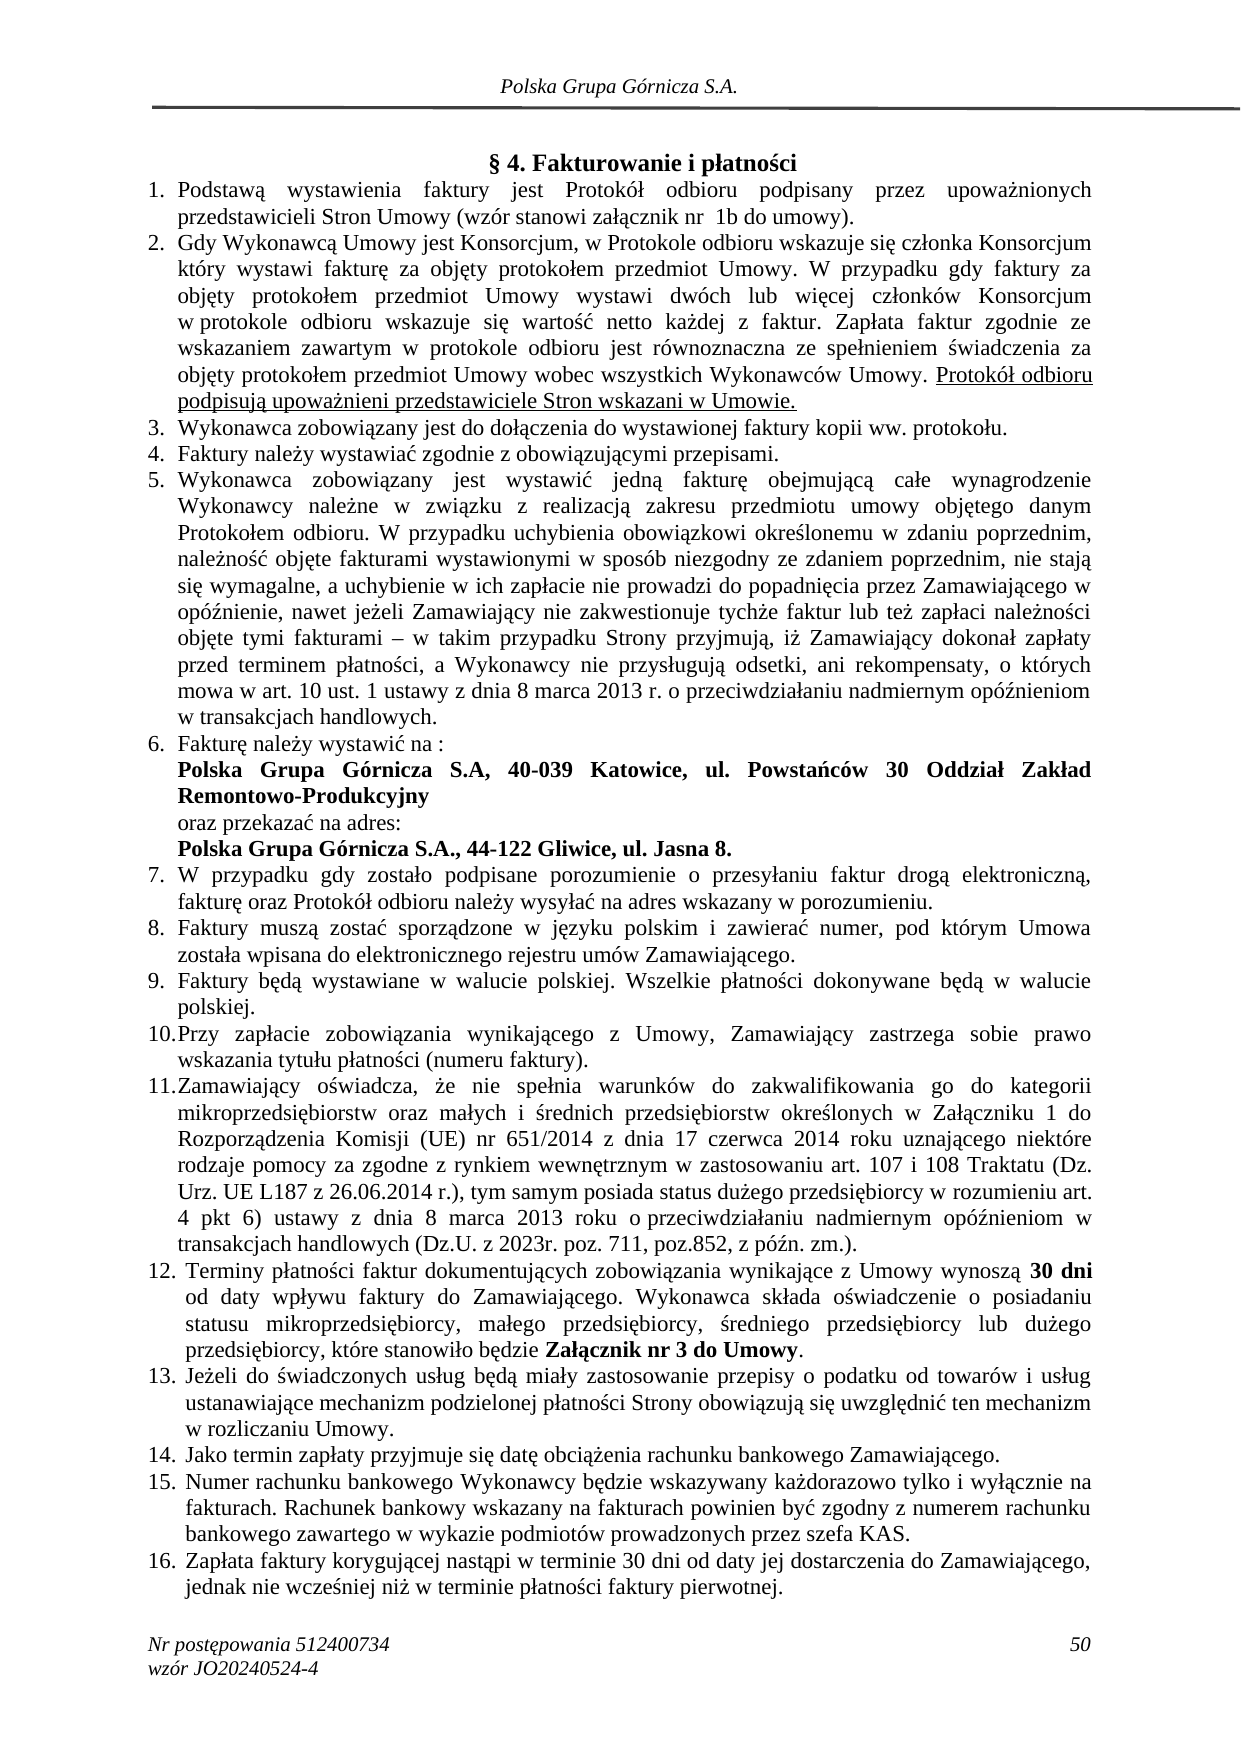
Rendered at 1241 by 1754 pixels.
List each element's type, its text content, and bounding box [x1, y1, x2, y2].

text Polska Grupa Górnicza S.A., 44-122 Gliwice, ul. Jasna 8. [177, 835, 1093, 862]
list Terminy płatności faktur dokumentujących zobowiązania wynikające z Umowy wynoszą 30 dni od daty wpływu faktury do Zamawiającego. Wykonawca składa oświadczenie o posiadaniu statusu mikroprzedsiębiorcy, małego przedsiębiorcy, średniego przedsiębiorcy lub dużego przedsiębiorcy, które stanowiło będzie Załącznik nr 3 do Umowy. [148, 1257, 1093, 1362]
list Jako termin zapłaty przyjmuje się datę obciążenia rachunku bankowego Zamawiającego. [148, 1441, 1093, 1468]
list Wykonawca zobowiązany jest wystawić jedną fakturę obejmującą całe wynagrodzenie Wykonawcy należne w związku z realizacją zakresu przedmiotu umowy objętego danym Protokołem odbioru. W przypadku uchybienia obowiązkowi określonemu w zdaniu poprzednim, należność objęte fakturami wystawionymi w sposób niezgodny ze zdaniem poprzednim, nie stają się wymagalne, a uchybienie w ich zapłacie nie prowadzi do popadnięcia przez Zamawiającego w opóźnienie, nawet jeżeli Zamawiający nie zakwestionuje tychże faktur lub też zapłaci należności objęte tymi fakturami – w takim przypadku Strony przyjmują, iż Zamawiający dokonał zapłaty przed terminem płatności, a Wykonawcy nie przysługują odsetki, ani rekompensaty, o których mowa w art. 10 ust. 1 ustawy z dnia 8 marca 2013 r. o przeciwdziałaniu nadmiernym opóźnieniom w transakcjach handlowych. [148, 466, 1093, 730]
text § 4. Fakturowanie i płatności [193, 148, 1093, 176]
list Numer rachunku bankowego Wykonawcy będzie wskazywany każdorazowo tylko i wyłącznie na fakturach. Rachunek bankowy wskazany na fakturach powinien być zgodny z numerem rachunku bankowego zawartego w wykazie podmiotów prowadzonych przez szefa KAS. [148, 1468, 1093, 1547]
list Podstawą wystawienia faktury jest Protokół odbioru podpisany przez upoważnionych przedstawicieli Stron Umowy (wzór stanowi załącznik nr 1b do umowy). [148, 176, 1093, 229]
list Faktury należy wystawiać zgodnie z obowiązującymi przepisami. [148, 440, 1093, 466]
list Faktury muszą zostać sporządzone w języku polskim i zawierać numer, pod którym Umowa została wpisana do elektronicznego rejestru umów Zamawiającego. [148, 914, 1093, 967]
list Wykonawca zobowiązany jest do dołączenia do wystawionej faktury kopii ww. protokołu. [148, 413, 1093, 440]
list Zapłata faktury korygującej nastąpi w terminie 30 dni od daty jej dostarczenia do Zamawiającego, jednak nie wcześniej niż w terminie płatności faktury pierwotnej. [148, 1547, 1093, 1599]
list Gdy Wykonawcą Umowy jest Konsorcjum, w Protokole odbioru wskazuje się członka Konsorcjum który wystawi fakturę za objęty protokołem przedmiot Umowy. W przypadku gdy faktury za objęty protokołem przedmiot Umowy wystawi dwóch lub więcej członków Konsorcjum w protokole odbioru wskazuje się wartość netto każdej z faktur. Zapłata faktur zgodnie ze wskazaniem zawartym w protokole odbioru jest równoznaczna ze spełnieniem świadczenia za objęty protokołem przedmiot Umowy wobec wszystkich Wykonawców Umowy. Protokół odbioru podpisują upoważnieni przedstawiciele Stron wskazani w Umowie. [148, 229, 1093, 413]
list Przy zapłacie zobowiązania wynikającego z Umowy, Zamawiający zastrzega sobie prawo wskazania tytułu płatności (numeru faktury). [148, 1020, 1093, 1072]
list W przypadku gdy zostało podpisane porozumienie o przesyłaniu faktur drogą elektroniczną, fakturę oraz Protokół odbioru należy wysyłać na adres wskazany w porozumieniu. [148, 862, 1093, 914]
text Polska Grupa Górnicza S.A, 40-039 Katowice, ul. Powstańców 30 Oddział Zakład Remontowo-Produkcyjny [177, 756, 1093, 809]
list Zamawiający oświadcza, że nie spełnia warunków do zakwalifikowania go do kategorii mikroprzedsiębiorstw oraz małych i średnich przedsiębiorstw określonych w Załączniku 1 do Rozporządzenia Komisji (UE) nr 651/2014 z dnia 17 czerwca 2014 roku uznającego niektóre rodzaje pomocy za zgodne z rynkiem wewnętrznym w zastosowaniu art. 107 i 108 Traktatu (Dz. Urz. UE L187 z 26.06.2014 r.), tym samym posiada status dużego przedsiębiorcy w rozumieniu art. 4 pkt 6) ustawy z dnia 8 marca 2013 roku o przeciwdziałaniu nadmiernym opóźnieniom w transakcjach handlowych (Dz.U. z 2023r. poz. 711, poz.852, z późn. zm.). [148, 1072, 1093, 1257]
text oraz przekazać na adres: [177, 809, 1093, 835]
list Fakturę należy wystawić na : [148, 730, 1093, 756]
list Jeżeli do świadczonych usług będą miały zastosowanie przepisy o podatku od towarów i usług ustanawiające mechanizm podzielonej płatności Strony obowiązują się uwzględnić ten mechanizm w rozliczaniu Umowy. [148, 1362, 1093, 1441]
list Faktury będą wystawiane w walucie polskiej. Wszelkie płatności dokonywane będą w walucie polskiej. [148, 967, 1093, 1020]
